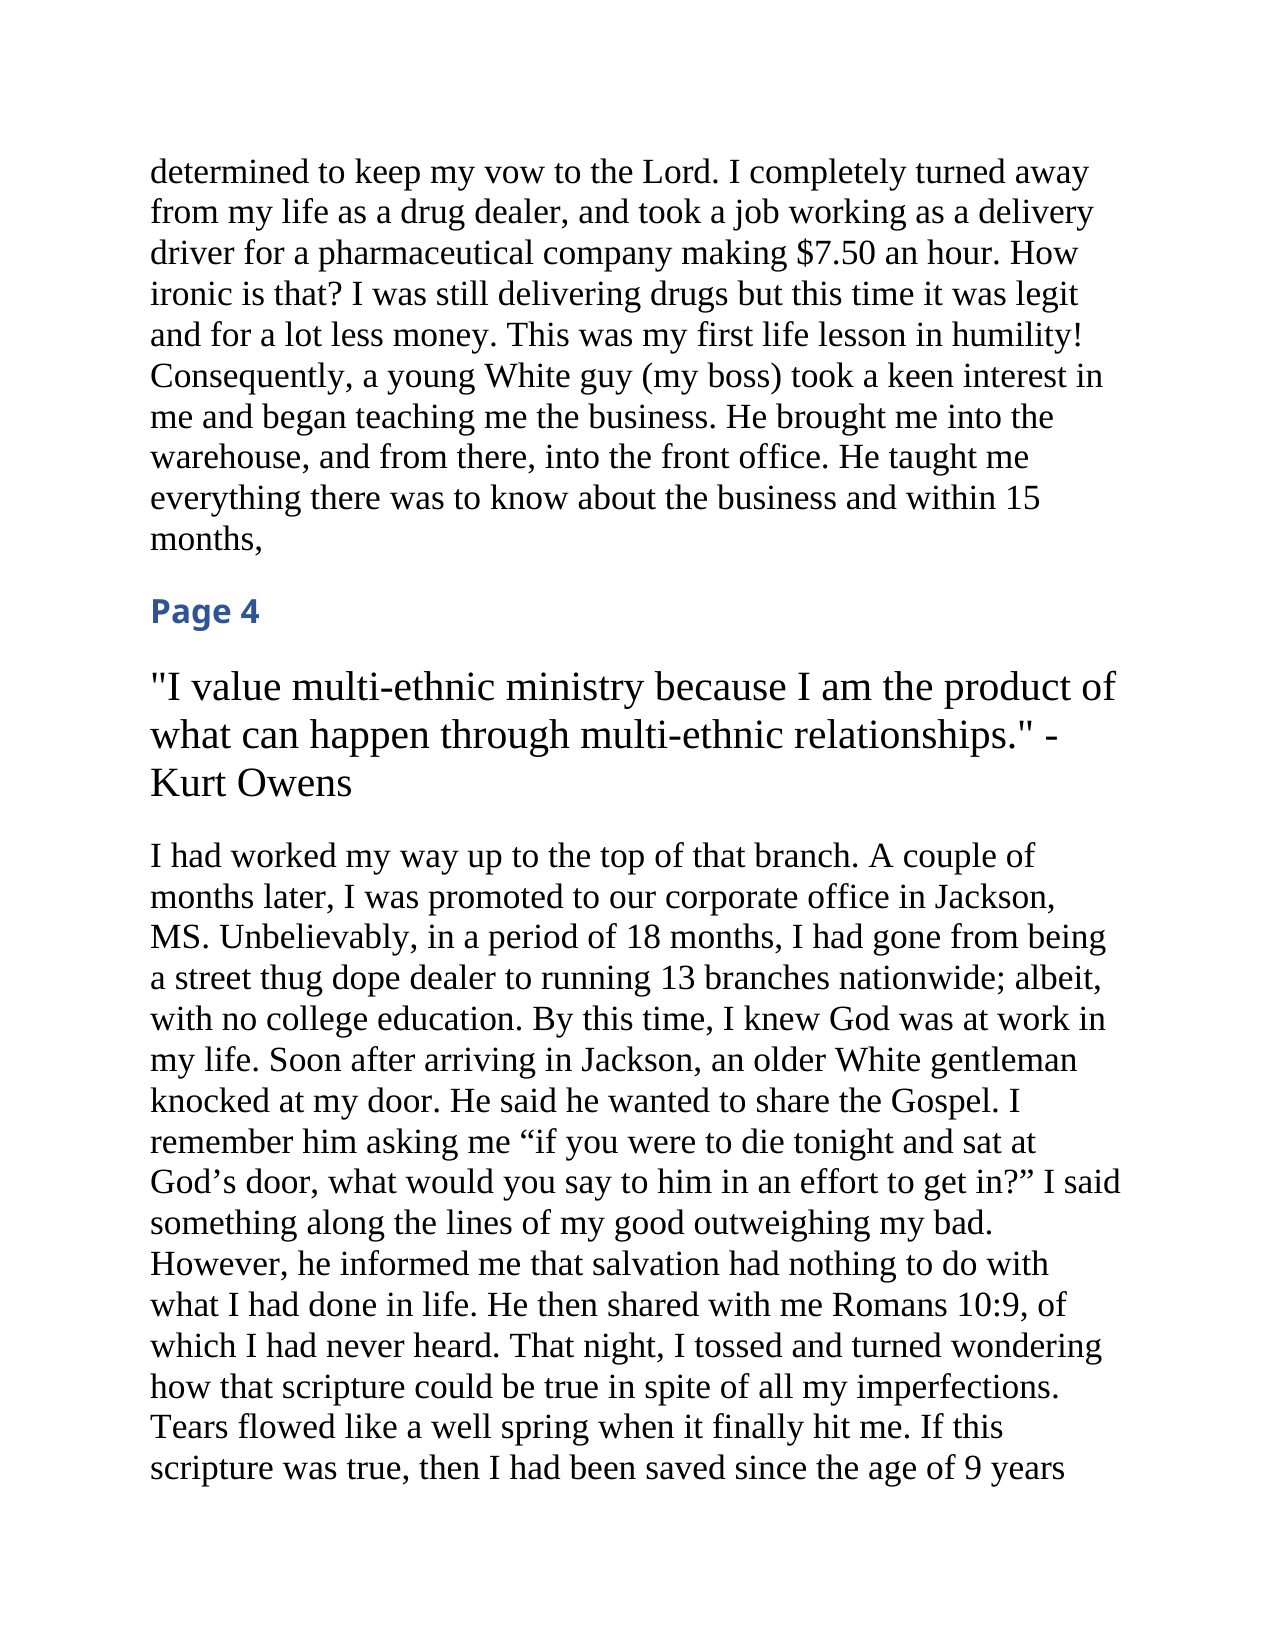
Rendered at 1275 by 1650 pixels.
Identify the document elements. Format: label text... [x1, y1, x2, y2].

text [150, 834, 1125, 1487]
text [150, 150, 1125, 558]
subtitle Page 4 [150, 587, 1125, 633]
text "I value multi-ethnic ministry because I am the product of what can happen through multi-ethnic relationships." - Kurt Owens [150, 662, 1125, 805]
